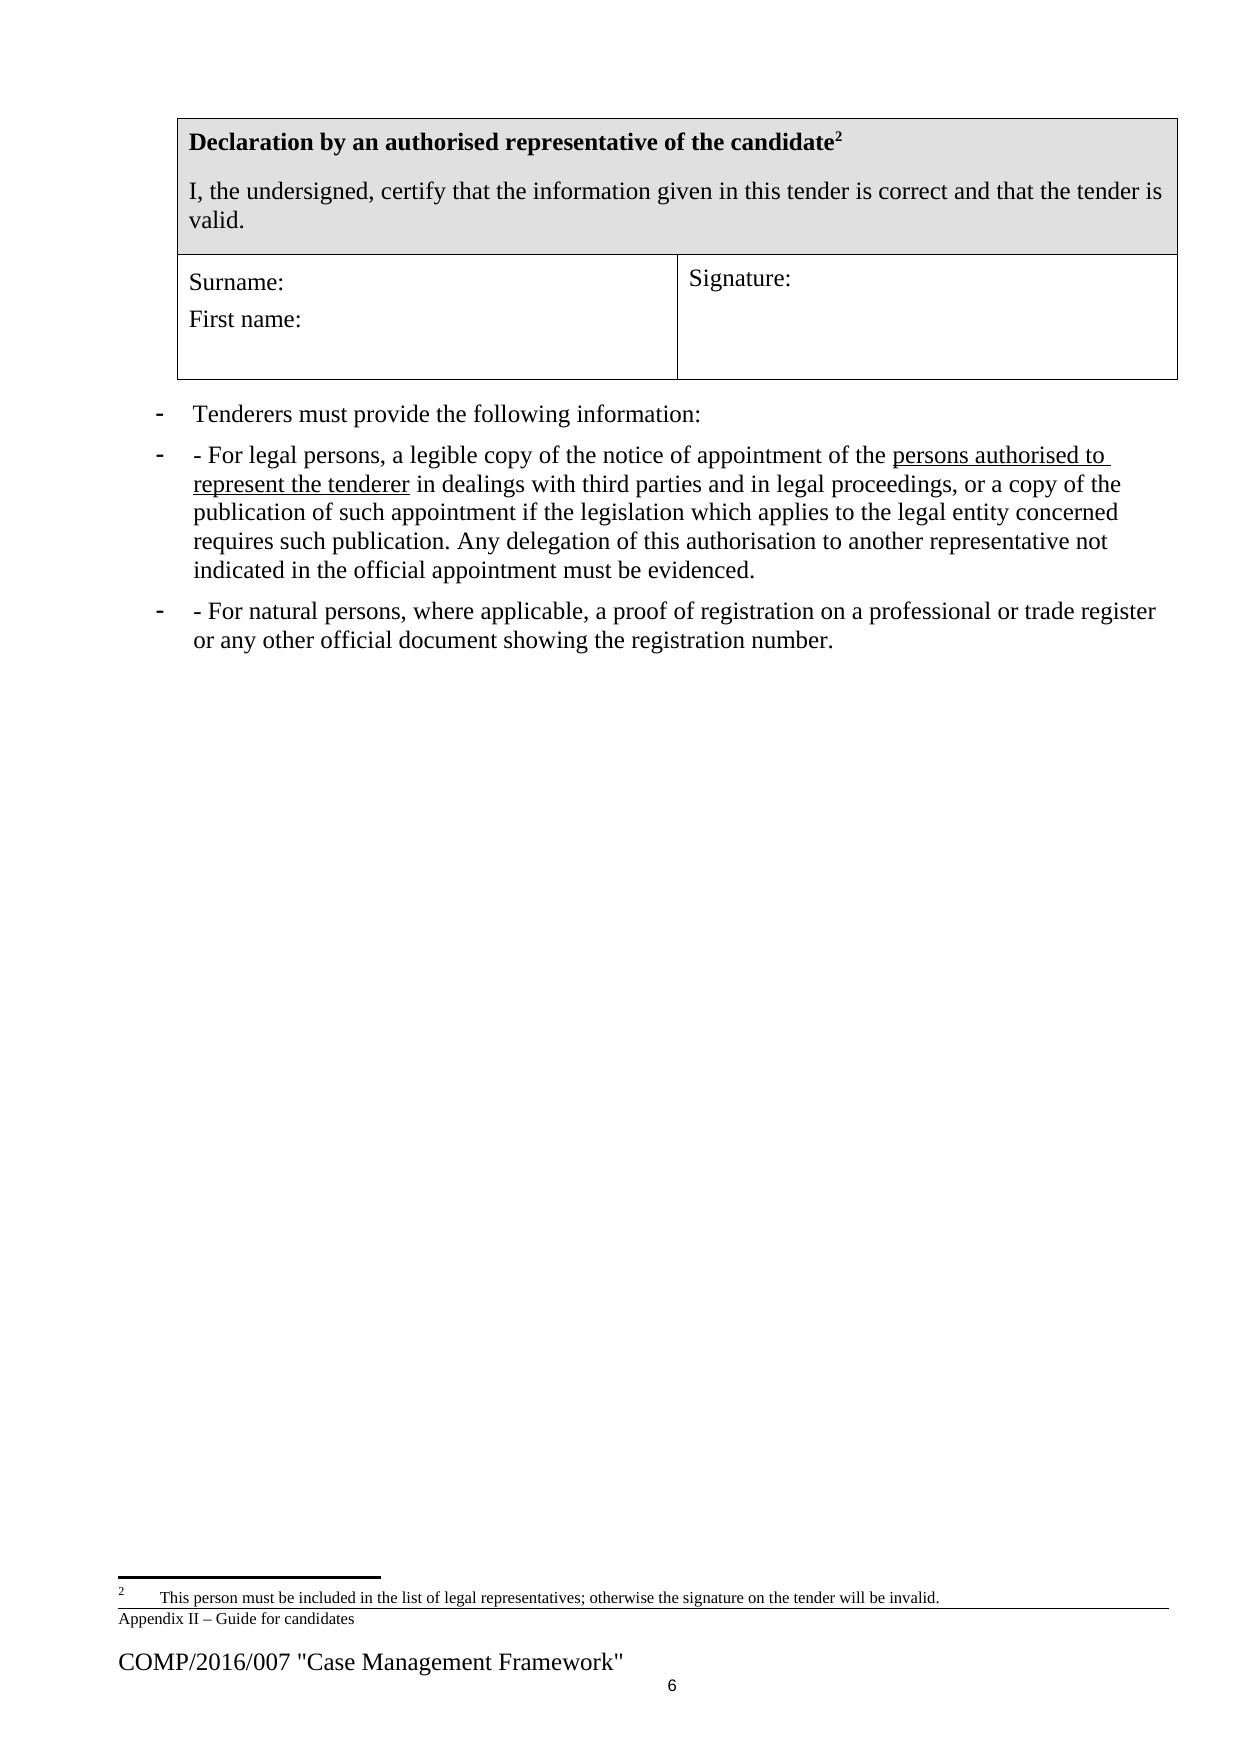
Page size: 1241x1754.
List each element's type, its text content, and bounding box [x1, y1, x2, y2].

list - For legal persons, a legible copy of the notice of appointment of the persons authorised to represent the tenderer in dealings with third parties and in legal proceedings, or a copy of the publication of such appointment if the legislation which applies to the legal entity concerned requires such publication. Any delegation of this authorisation to another representative not indicated in the official appointment must be evidenced. [156, 440, 1166, 584]
table_cell Surname: First name: [178, 255, 677, 378]
table_cell Declaration by an authorised representative of the candidate I, the undersigned, certify that the information given in this tender is correct and that the tender is valid. [178, 119, 1177, 254]
list - For natural persons, where applicable, a proof of registration on a professional or trade register or any other official document showing the registration number. [156, 596, 1166, 654]
table_cell Signature: [678, 255, 1177, 378]
list Tenderers must provide the following information: [155, 399, 1166, 427]
